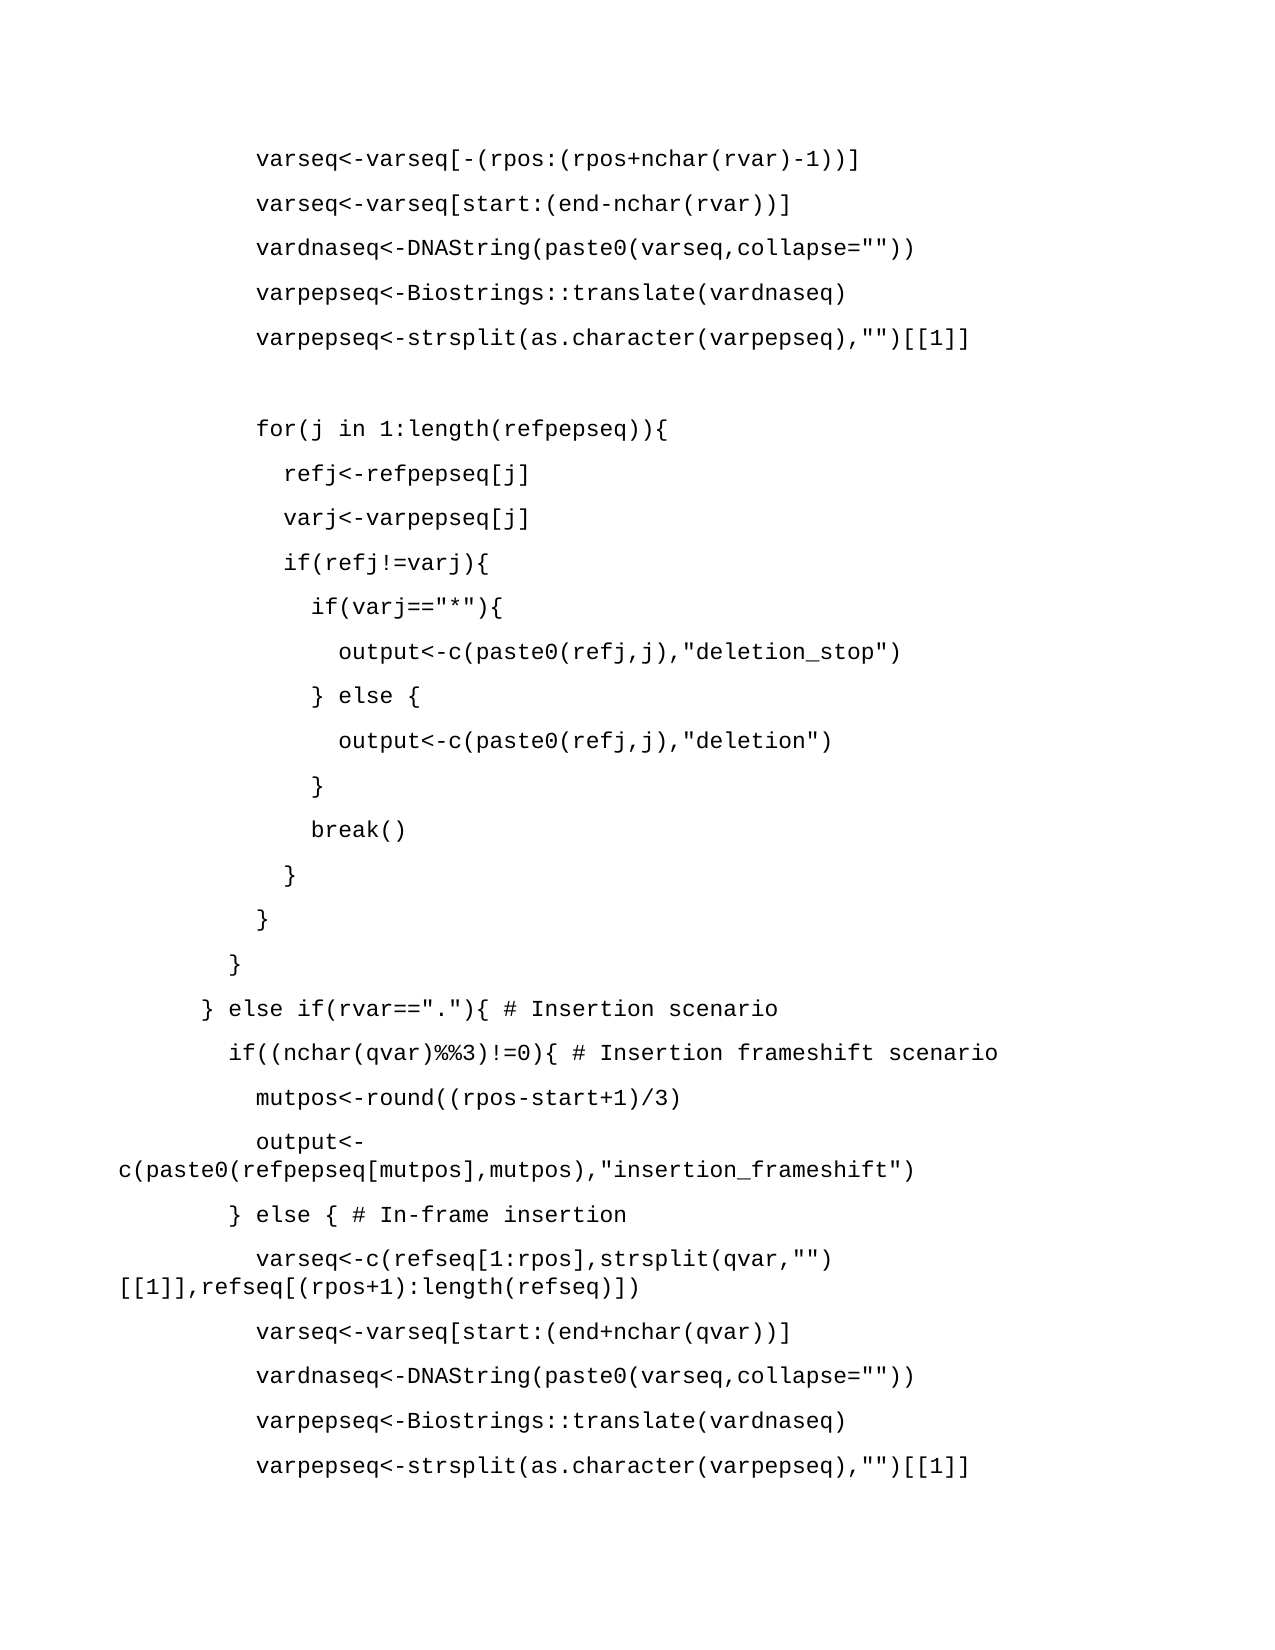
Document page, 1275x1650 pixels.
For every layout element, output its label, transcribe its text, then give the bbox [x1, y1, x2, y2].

text if(varj=="*"){ [118, 596, 1157, 622]
text varj<-varpepseq[j] [118, 507, 1157, 532]
text } [118, 908, 1157, 934]
text varseq<-varseq[start:(end+nchar(qvar))] [118, 1320, 1157, 1346]
text refj<-refpepseq[j] [118, 462, 1157, 488]
text if((nchar(qvar)%%3)!=0){ # Insertion frameshift scenario [118, 1042, 1157, 1067]
text vardnaseq<-DNAString(paste0(varseq,collapse="")) [118, 1365, 1157, 1391]
text } else if(rvar=="."){ # Insertion scenario [118, 997, 1157, 1023]
text } else { # In-frame insertion [118, 1203, 1157, 1229]
text break() [118, 819, 1157, 844]
text } [118, 774, 1157, 800]
text } else { [118, 685, 1157, 711]
text varpepseq<-strsplit(as.character(varpepseq),"")[[1]] [118, 1454, 1157, 1480]
text } [118, 863, 1157, 889]
text varseq<-varseq[-(rpos:(rpos+nchar(rvar)-1))] [118, 148, 1157, 173]
text vardnaseq<-DNAString(paste0(varseq,collapse="")) [118, 237, 1157, 263]
text output<-c(paste0(refj,j),"deletion_stop") [118, 640, 1157, 666]
text varpepseq<-Biostrings::translate(vardnaseq) [118, 1409, 1157, 1435]
text output<-c(paste0(refpepseq[mutpos],mutpos),"insertion_frameshift") [118, 1131, 1157, 1184]
text if(refj!=varj){ [118, 551, 1157, 577]
text for(j in 1:length(refpepseq)){ [118, 417, 1157, 443]
text varseq<-varseq[start:(end-nchar(rvar))] [118, 192, 1157, 218]
text output<-c(paste0(refj,j),"deletion") [118, 729, 1157, 755]
text varseq<-c(refseq[1:rpos],strsplit(qvar,"")[[1]],refseq[(rpos+1):length(refseq)]) [118, 1248, 1157, 1302]
text varpepseq<-strsplit(as.character(varpepseq),"")[[1]] [118, 326, 1157, 352]
text } [118, 952, 1157, 978]
text mutpos<-round((rpos-start+1)/3) [118, 1086, 1157, 1112]
text varpepseq<-Biostrings::translate(vardnaseq) [118, 281, 1157, 307]
